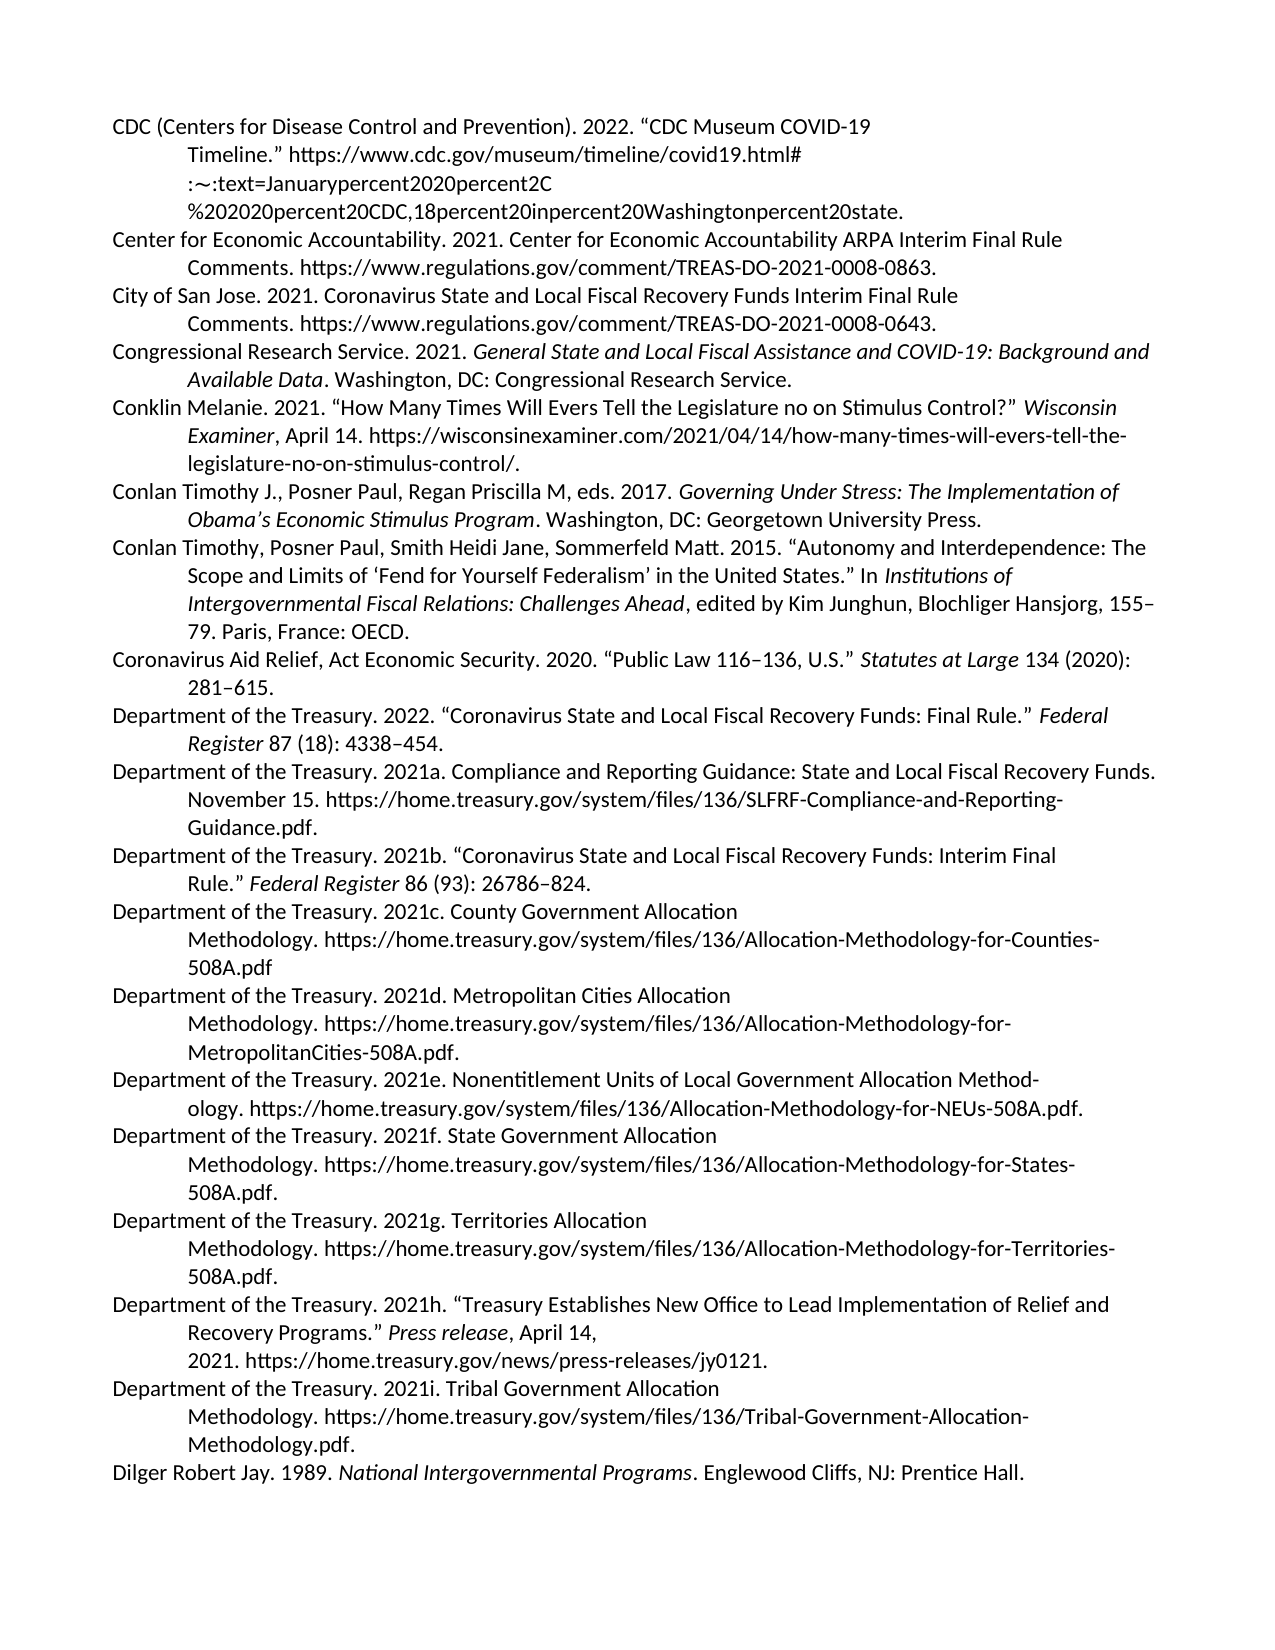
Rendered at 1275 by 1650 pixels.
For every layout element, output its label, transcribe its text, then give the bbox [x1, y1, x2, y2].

text Department of the Treasury. 2021g. Territories Allocation Methodology. https://home.treasury.gov/system/files/136/Allocation-Methodology-for-Territories-508A.pdf. [112, 1206, 1162, 1290]
text Department of the Treasury. 2021d. Metropolitan Cities Allocation Methodology. https://home.treasury.gov/system/files/136/Allocation-Methodology-for-MetropolitanCities-508A.pdf. [112, 982, 1162, 1066]
text Center for Economic Accountability. 2021. Center for Economic Accountability ARPA Interim Final Rule Comments. https://www.regulations.gov/comment/TREAS-DO-2021-0008-0863. [112, 225, 1162, 281]
text Conklin Melanie. 2021. “How Many Times Will Evers Tell the Legislature no on Stimulus Control?” Wisconsin Examiner, April 14. https://wisconsinexaminer.com/2021/04/14/how-many-times-will-evers-tell-the-legislature-no-on-stimulus-control/. [112, 393, 1162, 477]
text Department of the Treasury. 2022. “Coronavirus State and Local Fiscal Recovery Funds: Final Rule.” Federal Register 87 (18): 4338–454. [112, 701, 1162, 757]
text Dilger Robert Jay. 1989. National Intergovernmental Programs. Englewood Cliffs, NJ: Prentice Hall. [112, 1458, 1162, 1486]
text Department of the Treasury. 2021a. Compliance and Reporting Guidance: State and Local Fiscal Recovery Funds. November 15. https://home.treasury.gov/system/files/136/SLFRF-Compliance-and-Reporting-Guidance.pdf. [112, 757, 1162, 841]
text Department of the Treasury. 2021b. “Coronavirus State and Local Fiscal Recovery Funds: Interim Final Rule.” Federal Register 86 (93): 26786–824. [112, 841, 1162, 897]
text Department of the Treasury. 2021e. Nonentitlement Units of Local Government Allocation Method-ology. https://home.treasury.gov/system/files/136/Allocation-Methodology-for-NEUs-508A.pdf. [112, 1066, 1162, 1122]
text Department of the Treasury. 2021i. Tribal Government Allocation Methodology. https://home.treasury.gov/system/files/136/Tribal-Government-Allocation-Methodology.pdf. [112, 1374, 1162, 1458]
text Department of the Treasury. 2021c. County Government Allocation Methodology. https://home.treasury.gov/system/files/136/Allocation-Methodology-for-Counties-508A.pdf [112, 897, 1162, 982]
text Conlan Timothy, Posner Paul, Smith Heidi Jane, Sommerfeld Matt. 2015. “Autonomy and Interdependence: The Scope and Limits of ‘Fend for Yourself Federalism’ in the United States.” In Institutions of Intergovernmental Fiscal Relations: Challenges Ahead, edited by Kim Junghun, Blochliger Hansjorg, 155–79. Paris, France: OECD. [112, 533, 1162, 645]
text City of San Jose. 2021. Coronavirus State and Local Fiscal Recovery Funds Interim Final Rule Comments. https://www.regulations.gov/comment/TREAS-DO-2021-0008-0643. [112, 281, 1162, 337]
text Coronavirus Aid Relief, Act Economic Security. 2020. “Public Law 116–136, U.S.” Statutes at Large 134 (2020): 281–615. [112, 645, 1162, 701]
text CDC (Centers for Disease Control and Prevention). 2022. “CDC Museum COVID-19 Timeline.” https://www.cdc.gov/museum/timeline/covid19.html#:∼:text=Januarypercent2020percent2C%202020percent20CDC,18percent20inpercent20Washingtonpercent20state. [112, 112, 1162, 225]
text Conlan Timothy J., Posner Paul, Regan Priscilla M, eds. 2017. Governing Under Stress: The Implementation of Obama’s Economic Stimulus Program. Washington, DC: Georgetown University Press. [112, 477, 1162, 533]
text Department of the Treasury. 2021h. “Treasury Establishes New Office to Lead Implementation of Relief and Recovery Programs.” Press release, April 14, 2021. https://home.treasury.gov/news/press-releases/jy0121. [112, 1290, 1162, 1374]
text Congressional Research Service. 2021. General State and Local Fiscal Assistance and COVID-19: Background and Available Data. Washington, DC: Congressional Research Service. [112, 337, 1162, 393]
text Department of the Treasury. 2021f. State Government Allocation Methodology. https://home.treasury.gov/system/files/136/Allocation-Methodology-for-States-508A.pdf. [112, 1122, 1162, 1206]
